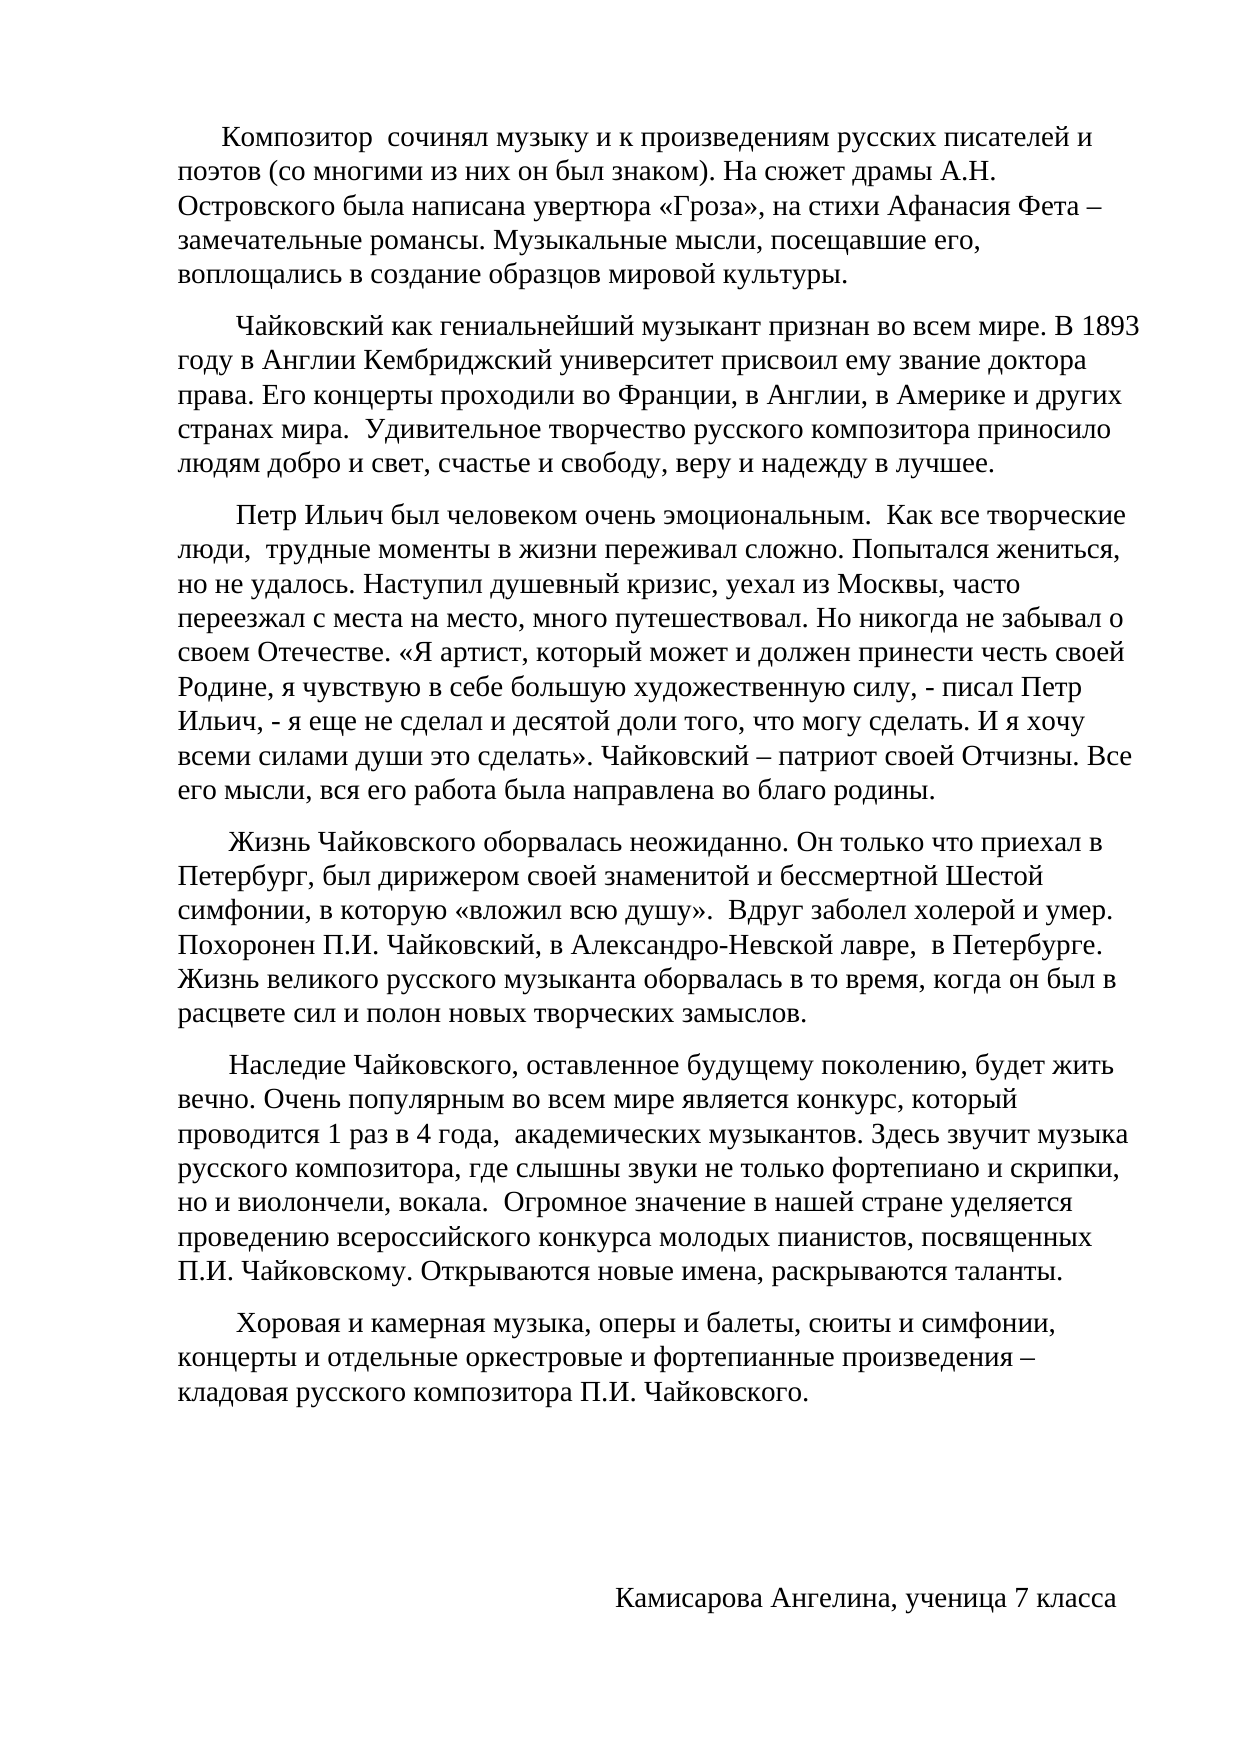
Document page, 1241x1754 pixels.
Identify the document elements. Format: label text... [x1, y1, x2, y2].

text Жизнь Чайковского оборвалась неожиданно. Он только что приехал в Петербург, был дирижером своей знаменитой и бессмертной Шестой симфонии, в которую «вложил всю душу». Вдруг заболел холерой и умер. Похоронен П.И. Чайковский, в Александро-Невской лавре, в Петербурге. Жизнь великого русского музыканта оборвалась в то время, когда он был в расцвете сил и полон новых творческих замыслов. [177, 823, 1152, 1029]
text Хоровая и камерная музыка, оперы и балеты, сюиты и симфонии, концерты и отдельные оркестровые и фортепианные произведения – кладовая русского композитора П.И. Чайковского. [177, 1304, 1152, 1407]
text Композитор сочинял музыку и к произведениям русских писателей и поэтов (со многими из них он был знаком). На сюжет драмы А.Н. Островского была написана увертюра «Гроза», на стихи Афанасия Фета – замечательные романсы. Музыкальные мысли, посещавшие его, воплощались в создание образцов мировой культуры. [177, 118, 1152, 290]
text Наследие Чайковского, оставленное будущему поколению, будет жить вечно. Очень популярным во всем мире является конкурс, который проводится 1 раз в 4 года, академических музыкантов. Здесь звучит музыка русского композитора, где слышны звуки не только фортепиано и скрипки, но и виолончели, вокала. Огромное значение в нашей стране уделяется проведению всероссийского конкурса молодых пианистов, посвященных П.И. Чайковскому. Открываются новые имена, раскрываются таланты. [177, 1046, 1152, 1287]
text Камисарова Ангелина, ученица 7 класса [177, 1579, 1152, 1613]
text Петр Ильич был человеком очень эмоциональным. Как все творческие люди, трудные моменты в жизни переживал сложно. Попытался жениться, но не удалось. Наступил душевный кризис, уехал из Москвы, часто переезжал с места на место, много путешествовал. Но никогда не забывал о своем Отечестве. «Я артист, который может и должен принести честь своей Родине, я чувствую в себе большую художественную силу, - писал Петр Ильич, - я еще не сделал и десятой доли того, что могу сделать. И я хочу всеми силами души это сделать». Чайковский – патриот своей Отчизны. Все его мысли, вся его работа была направлена во благо родины. [177, 496, 1152, 806]
text Чайковский как гениальнейший музыкант признан во всем мире. В 1893 году в Англии Кембриджский университет присвоил ему звание доктора права. Его концерты проходили во Франции, в Англии, в Америке и других странах мира. Удивительное творчество русского композитора приносило людям добро и свет, счастье и свободу, веру и надежду в лучшее. [177, 307, 1152, 479]
